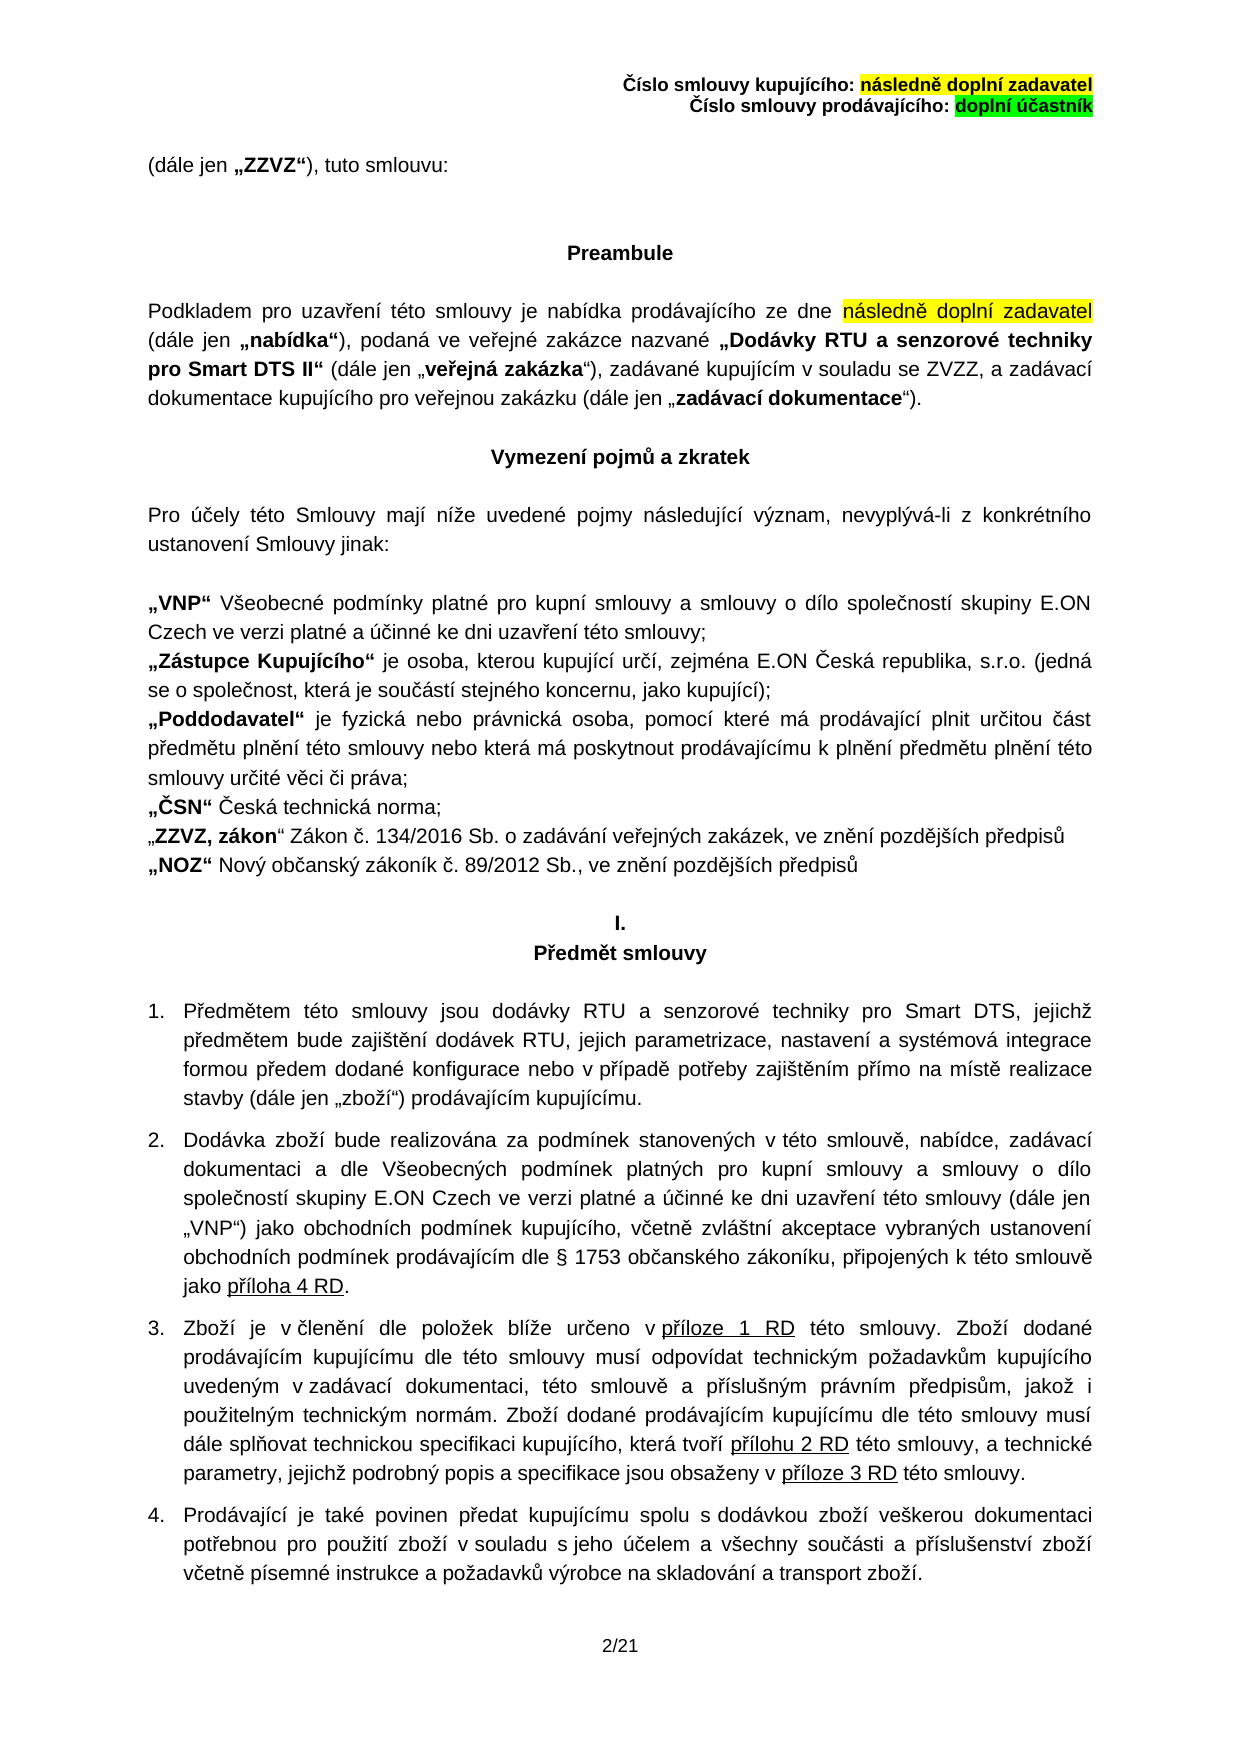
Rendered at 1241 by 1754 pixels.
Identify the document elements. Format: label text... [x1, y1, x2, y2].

text Podkladem pro uzavření této smlouvy je nabídka prodávajícího ze dne následně doplní zadavatel (dále jen „nabídka“), podaná ve veřejné zakázce nazvané „Dodávky RTU a senzorové techniky pro Smart DTS II“ (dále jen „veřejná zakázka“), zadávané kupujícím v souladu se ZVZZ, a zadávací dokumentace kupujícího pro veřejnou zakázku (dále jen „zadávací dokumentace“). [148, 293, 1093, 410]
list Dodávka zboží bude realizována za podmínek stanovených v této smlouvě, nabídce, zadávací dokumentaci a dle Všeobecných podmínek platných pro kupní smlouvy a smlouvy o dílo společností skupiny E.ON Czech ve verzi platné a účinné ke dni uzavření této smlouvy (dále jen „VNP“) jako obchodních podmínek kupujícího, včetně zvláštní akceptace vybraných ustanovení obchodních podmínek prodávajícím dle § 1753 občanského zákoníku, připojených k této smlouvě jako příloha 4 RD. [148, 1123, 1093, 1298]
text Předmět smlouvy [148, 935, 1093, 964]
text „Zástupce Kupujícího“ je osoba, kterou kupující určí, zejména E.ON Česká republika, s.r.o. (jedná se o společnost, která je součástí stejného koncernu, jako kupující); [148, 643, 1093, 702]
text Pro účely této Smlouvy mají níže uvedené pojmy následující význam, nevyplývá-li z konkrétního ustanovení Smlouvy jinak: [148, 498, 1093, 556]
text Vymezení pojmů a zkratek [148, 439, 1093, 468]
text Preambule [148, 235, 1093, 264]
text „Poddodavatel“ je fyzická nebo právnická osoba, pomocí které má prodávající plnit určitou část předmětu plnění této smlouvy nebo která má poskytnout prodávajícímu k plnění předmětu plnění této smlouvy určité věci či práva; [148, 702, 1093, 789]
list Prodávající je také povinen předat kupujícímu spolu s dodávkou zboží veškerou dokumentaci potřebnou pro použití zboží v souladu s jeho účelem a všechny součásti a příslušenství zboží včetně písemné instrukce a požadavků výrobce na skladování a transport zboží. [148, 1498, 1093, 1585]
text „ZZVZ, zákon“ Zákon č. 134/2016 Sb. o zadávání veřejných zakázek, ve znění pozdějších předpisů [148, 818, 1093, 848]
text „VNP“ Všeobecné podmínky platné pro kupní smlouvy a smlouvy o dílo společností skupiny E.ON Czech ve verzi platné a účinné ke dni uzavření této smlouvy; [148, 585, 1093, 643]
text I. [148, 906, 1093, 935]
list Zboží je v členění dle položek blíže určeno v příloze 1 RD této smlouvy. Zboží dodané prodávajícím kupujícímu dle této smlouvy musí odpovídat technickým požadavkům kupujícího uvedeným v zadávací dokumentaci, této smlouvě a příslušným právním předpisům, jakož i použitelným technickým normám. Zboží dodané prodávajícím kupujícímu dle této smlouvy musí dále splňovat technickou specifikaci kupujícího, která tvoří přílohu 2 RD této smlouvy, a technické parametry, jejichž podrobný popis a specifikace jsou obsaženy v příloze 3 RD této smlouvy. [148, 1310, 1093, 1485]
text „NOZ“ Nový občanský zákoník č. 89/2012 Sb., ve znění pozdějších předpisů [148, 848, 1093, 877]
text „ČSN“ Česká technická norma; [148, 789, 1093, 818]
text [148, 148, 1093, 177]
list Předmětem této smlouvy jsou dodávky RTU a senzorové techniky pro Smart DTS, jejichž předmětem bude zajištění dodávek RTU, jejich parametrizace, nastavení a systémová integrace formou předem dodané konfigurace nebo v případě potřeby zajištěním přímo na místě realizace stavby (dále jen „zboží“) prodávajícím kupujícímu. [148, 993, 1093, 1110]
